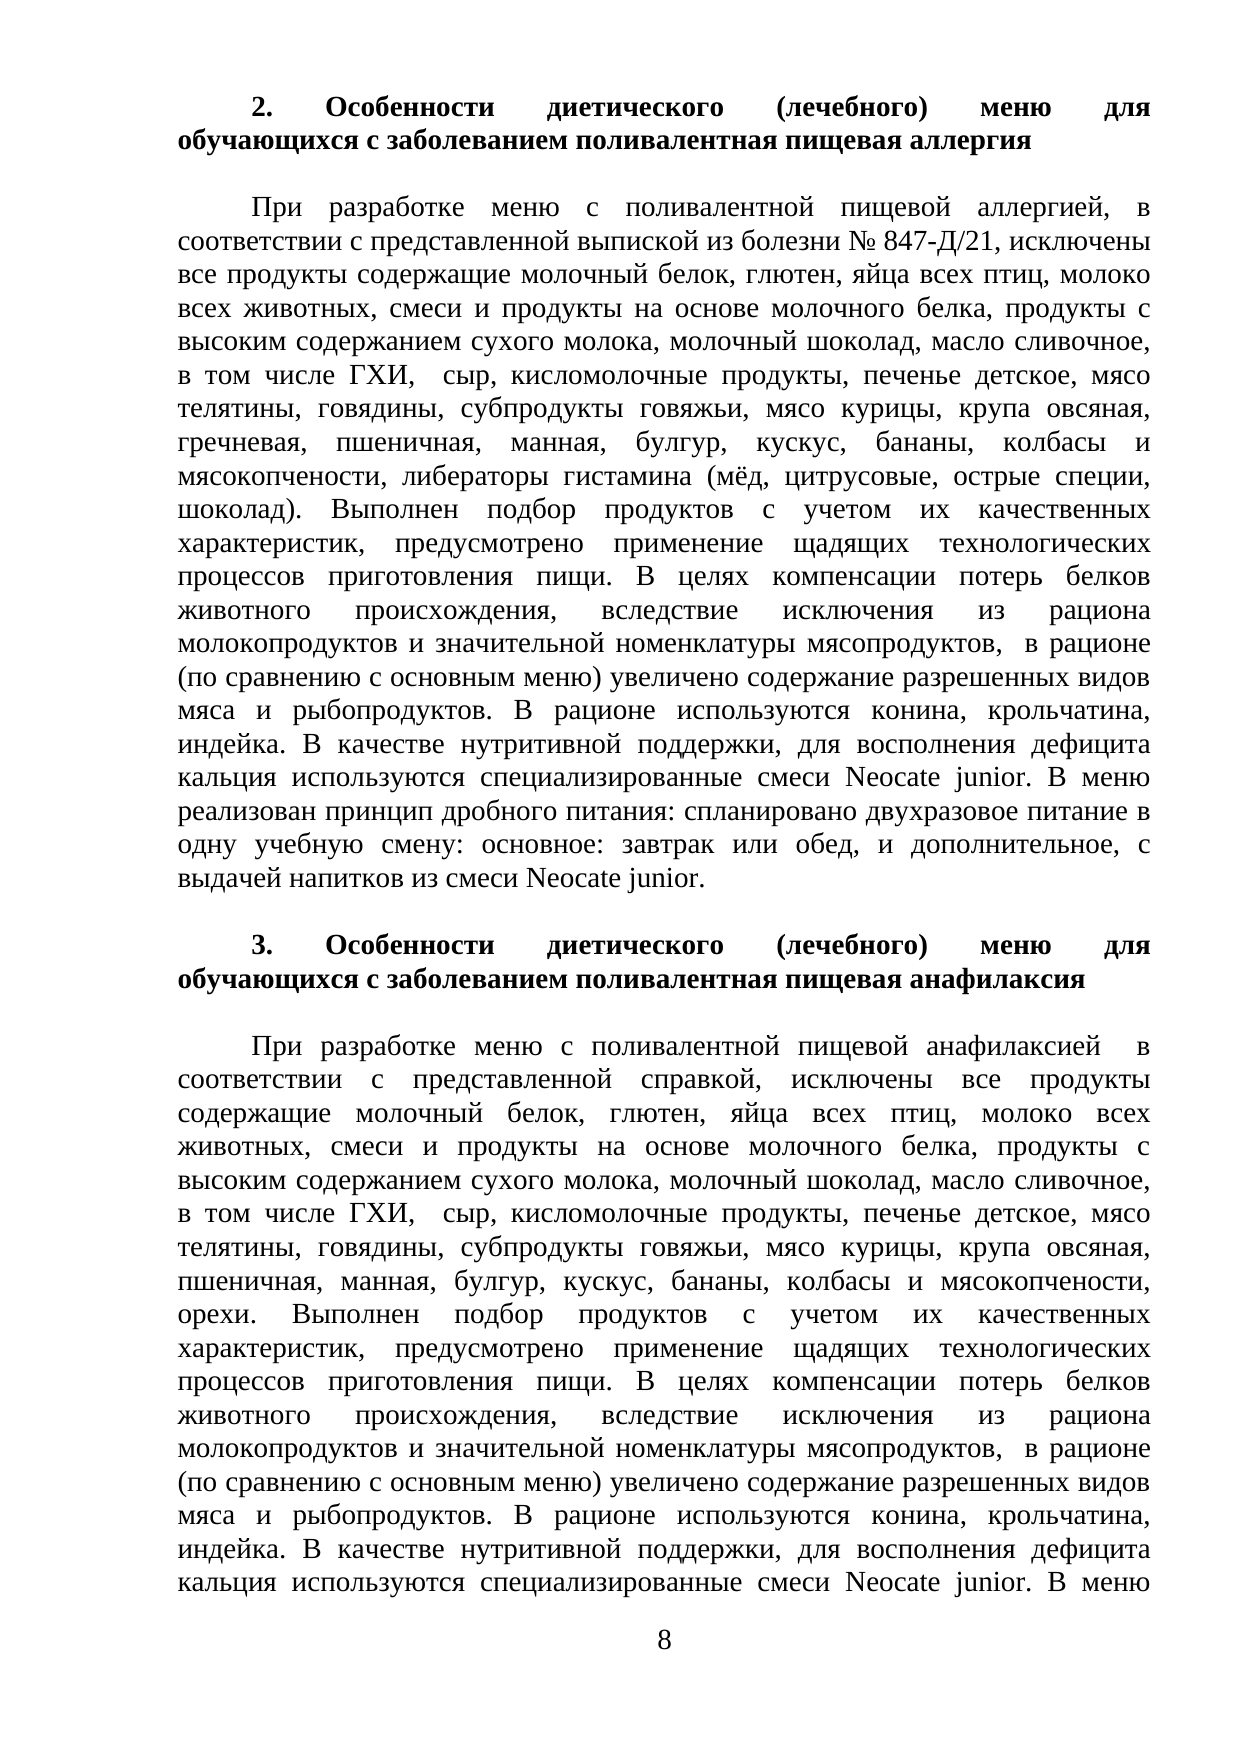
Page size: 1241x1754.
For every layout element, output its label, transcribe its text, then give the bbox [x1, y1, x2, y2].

list Особенности диетического (лечебного) меню для обучающихся с заболеванием поливалентная пищевая аллергия [177, 89, 1152, 156]
text При разработке меню с поливалентной пищевой аллергией, в соответствии с представленной выпиской из болезни № 847-Д/21, исключены все продукты содержащие молочный белок, глютен, яйца всех птиц, молоко всех животных, смеси и продукты на основе молочного белка, продукты с высоким содержанием сухого молока, молочный шоколад, масло сливочное, в том числе ГХИ, сыр, кисломолочные продукты, печенье детское, мясо телятины, говядины, субпродукты говяжьи, мясо курицы, крупа овсяная, гречневая, пшеничная, манная, булгур, кускус, бананы, колбасы и мясокопчености, либераторы гистамина (мёд, цитрусовые, острые специи, шоколад). Выполнен подбор продуктов с учетом их качественных характеристик, предусмотрено применение щадящих технологических процессов приготовления пищи. В целях компенсации потерь белков животного происхождения, вследствие исключения из рациона молокопродуктов и значительной номенклатуры мясопродуктов, в рационе (по сравнению с основным меню) увеличено содержание разрешенных видов мяса и рыбопродуктов. В рационе используются конина, крольчатина, индейка. В качестве нутритивной поддержки, для восполнения дефицита кальция используются специализированные смеси Neocate junior. В меню реализован принцип дробного питания: спланировано двухразовое питание в одну учебную смену: основное: завтрак или обед, и дополнительное, с выдачей напитков из смеси Neocate junior. [177, 189, 1152, 894]
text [177, 1028, 1152, 1598]
list Особенности диетического (лечебного) меню для обучающихся с заболеванием поливалентная пищевая анафилаксия [177, 927, 1152, 994]
